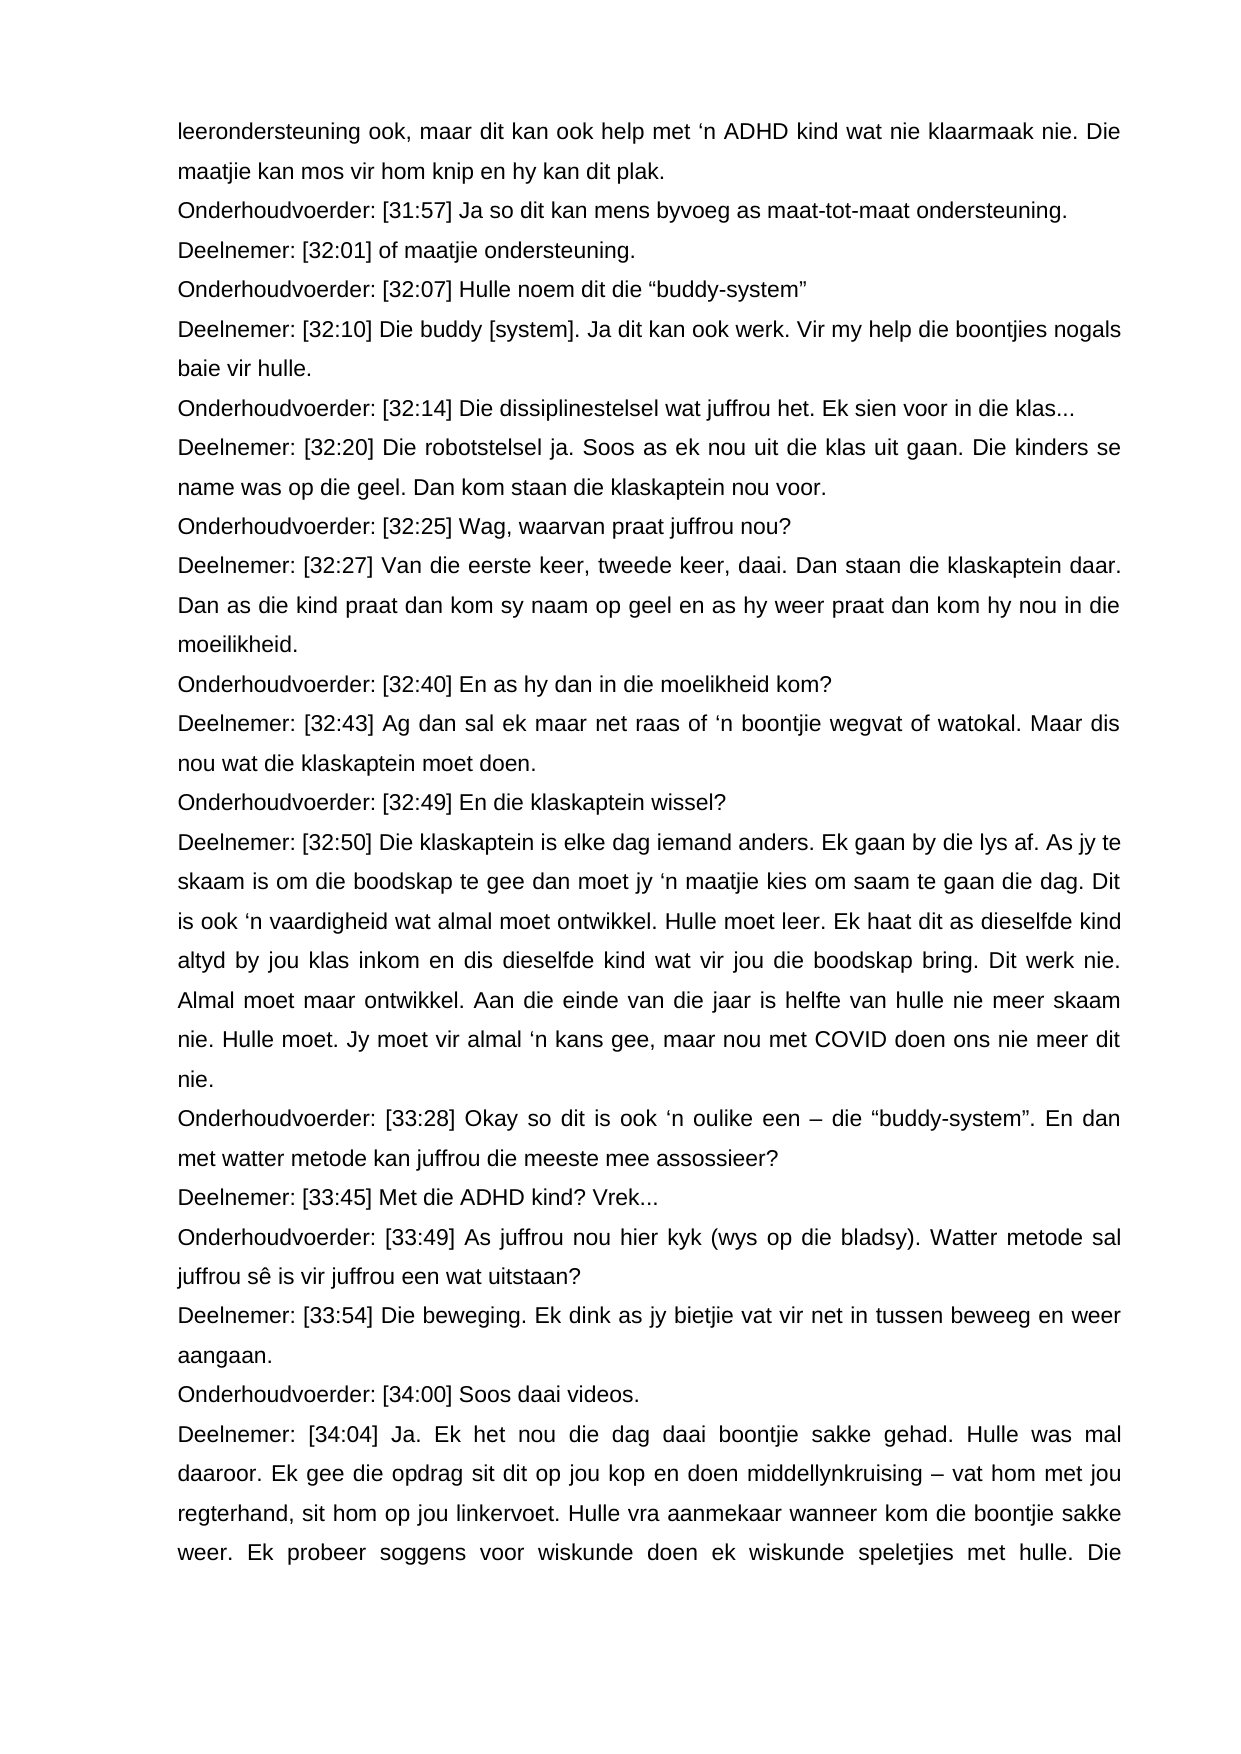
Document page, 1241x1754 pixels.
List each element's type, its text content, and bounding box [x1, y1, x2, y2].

text Deelnemer: [32:01] of maatjie ondersteuning. [177, 237, 1122, 263]
text Deelnemer: [33:45] Met die ADHD kind? Vrek... [177, 1184, 1122, 1210]
text Onderhoudvoerder: [32:14] Die dissiplinestelsel wat juffrou het. Ek sien voor in die klas... [177, 394, 1122, 421]
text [177, 118, 1122, 184]
text Deelnemer: [32:43] Ag dan sal ek maar net raas of ‘n boontjie wegvat of watokal. Maar dis nou wat die klaskaptein moet doen. [177, 710, 1122, 776]
text Onderhoudvoerder: [32:40] En as hy dan in die moelikheid kom? [177, 671, 1122, 697]
text Deelnemer: [32:50] Die klaskaptein is elke dag iemand anders. Ek gaan by die lys af. As jy te skaam is om die boodskap te gee dan moet jy ‘n maatjie kies om saam te gaan die dag. Dit is ook ‘n vaardigheid wat almal moet ontwikkel. Hulle moet leer. Ek haat dit as dieselfde kind altyd by jou klas inkom en dis dieselfde kind wat vir jou die boodskap bring. Dit werk nie. Almal moet maar ontwikkel. Aan die einde van die jaar is helfte van hulle nie meer skaam nie. Hulle moet. Jy moet vir almal ‘n kans gee, maar nou met COVID doen ons nie meer dit nie. [177, 829, 1122, 1092]
text Deelnemer: [32:20] Die robotstelsel ja. Soos as ek nou uit die klas uit gaan. Die kinders se name was op die geel. Dan kom staan die klaskaptein nou voor. [177, 434, 1122, 500]
text Onderhoudvoerder: [33:49] As juffrou nou hier kyk (wys op die bladsy). Watter metode sal juffrou sê is vir juffrou een wat uitstaan? [177, 1223, 1122, 1289]
text Onderhoudvoerder: [31:57] Ja so dit kan mens byvoeg as maat-tot-maat ondersteuning. [177, 197, 1122, 223]
text Onderhoudvoerder: [32:49] En die klaskaptein wissel? [177, 789, 1122, 816]
text Deelnemer: [32:27] Van die eerste keer, tweede keer, daai. Dan staan die klaskaptein daar. Dan as die kind praat dan kom sy naam op geel en as hy weer praat dan kom hy nou in die moeilikheid. [177, 552, 1122, 658]
text Deelnemer: [33:54] Die beweging. Ek dink as jy bietjie vat vir net in tussen beweeg en weer aangaan. [177, 1302, 1122, 1368]
text Onderhoudvoerder: [32:25] Wag, waarvan praat juffrou nou? [177, 513, 1122, 539]
text Onderhoudvoerder: [34:00] Soos daai videos. [177, 1381, 1122, 1408]
text Onderhoudvoerder: [33:28] Okay so dit is ook ‘n oulike een – die “buddy-system”. En dan met watter metode kan juffrou die meeste mee assossieer? [177, 1105, 1122, 1171]
text Deelnemer: [32:10] Die buddy [system]. Ja dit kan ook werk. Vir my help die boontjies nogals baie vir hulle. [177, 316, 1122, 381]
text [177, 1421, 1122, 1566]
text Onderhoudvoerder: [32:07] Hulle noem dit die “buddy-system” [177, 276, 1122, 302]
